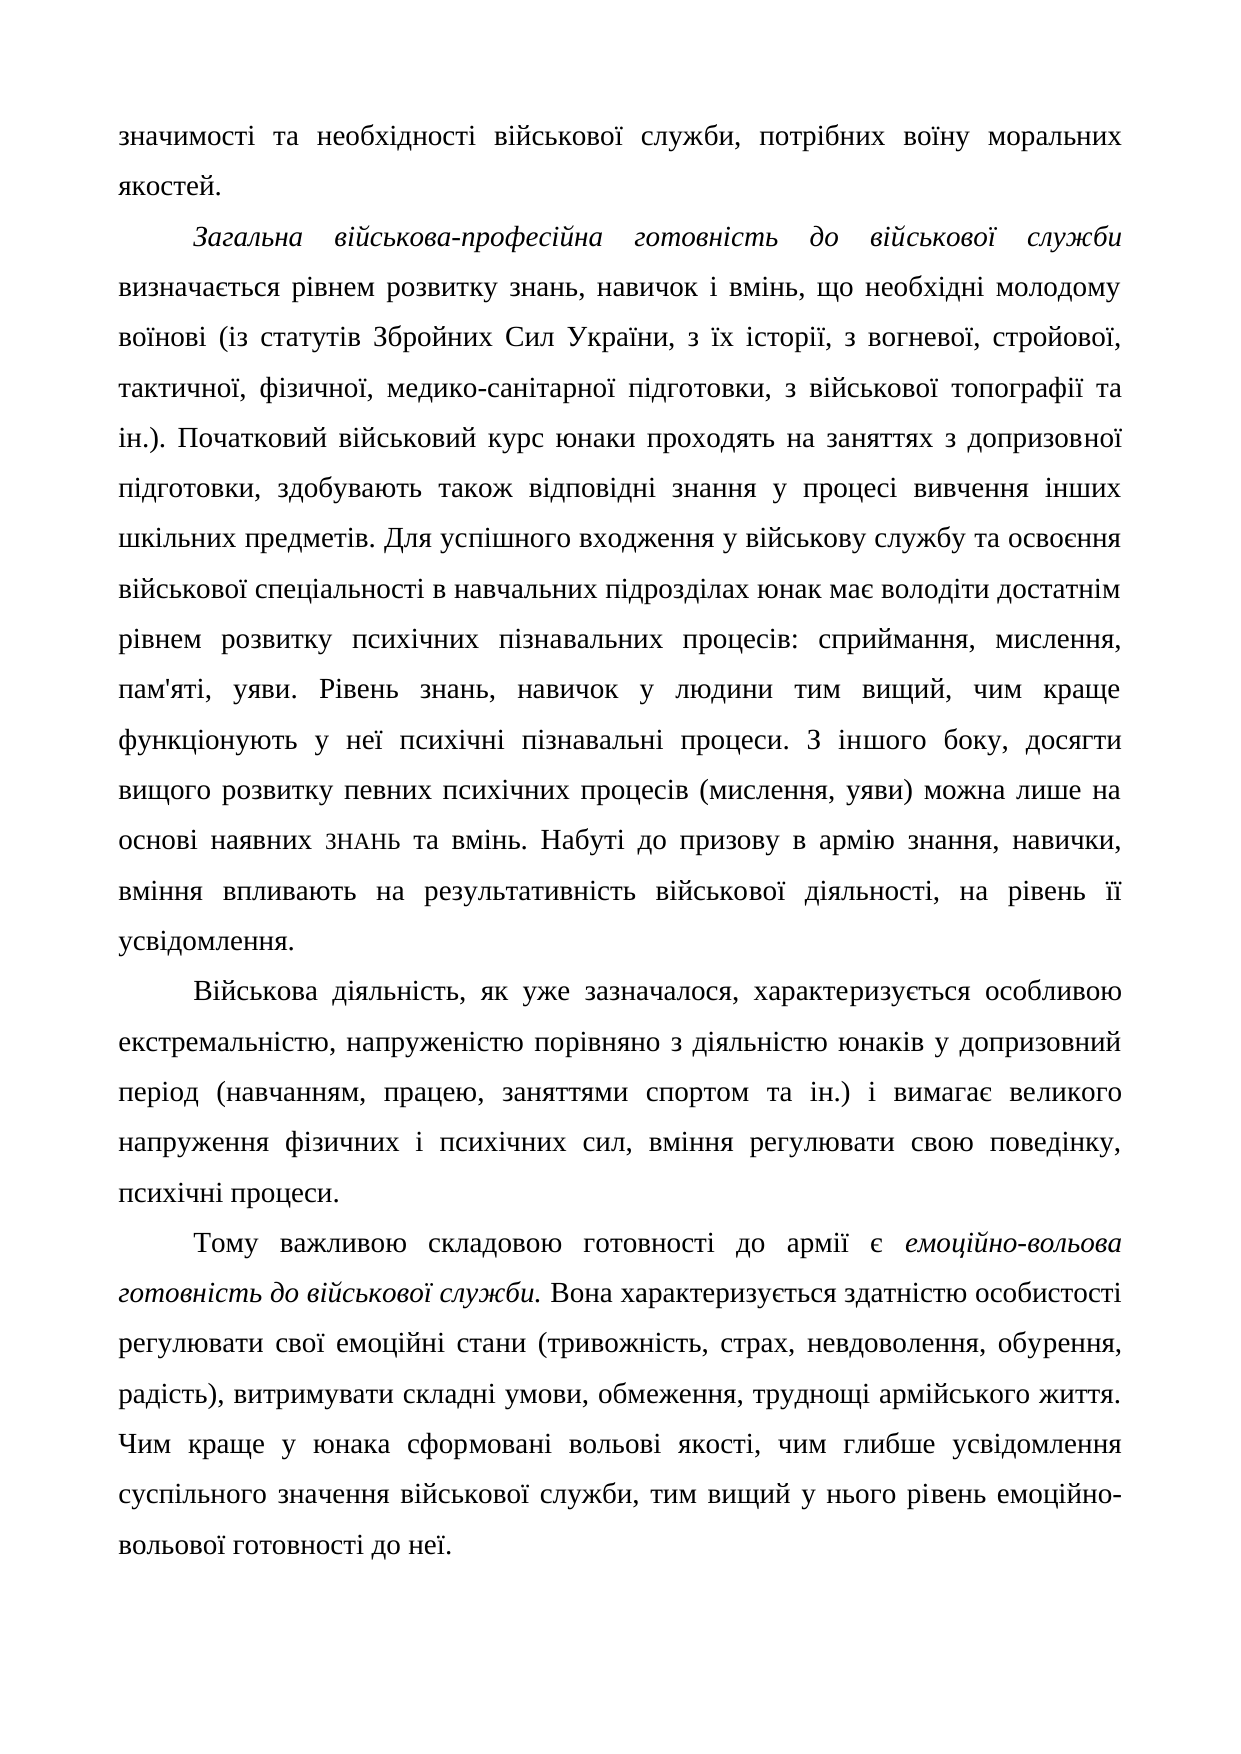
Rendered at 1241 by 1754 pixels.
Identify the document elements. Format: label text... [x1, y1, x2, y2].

text Тому важливою складовою готовності до армії є емоційно-вольова готовність до військової служби. Вона характеризується здатністю особистості регулювати свої емоційні стани (тривожність, страх, невдоволення, обурення, радість), витримувати складні умови, обмеження, труднощі армійського життя. Чим краще у юнака сформовані вольові якості, чим глибше усвідомлення суспільного значення військової служби, тим вищий у нього рівень емоційно-вольової готовності до неї. [118, 1225, 1122, 1560]
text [118, 118, 1122, 202]
text Загальна військова-професійна готовність до військової служби визначається рівнем розвитку знань, навичок і вмінь, що необхідні молодому воїнові (із статутів Збройних Сил України, з їх історії, з вогневої, стройової, тактичної, фізичної, медико-санітарної підготовки, з військової топографії та ін.). Початковий військовий курс юнаки проходять на заняттях з допризовної підготовки, здобувають також відповідні знання у процесі вивчення інших шкільних предметів. Для успішного входження у військову службу та освоєння військової спеціальності в навчальних підрозділах юнак має володіти достатнім рівнем розвитку психічних пізнавальних процесів: сприймання, мислення, пам'яті, уяви. Рівень знань, навичок у людини тим вищий, чим краще функціонують у неї психічні пізнавальні процеси. З іншого боку, досягти вищого розвитку певних психічних процесів (мислення, уяви) можна лише на основі наявних знань та вмінь. Набуті до призову в армію знання, навички, вміння впливають на результативність військової діяльності, на рівень її усвідомлення. [118, 219, 1122, 957]
text Військова діяльність, як уже зазначалося, характеризується особливою екстремальністю, напруженістю порівняно з діяльністю юнаків у допризовний період (навчанням, працею, заняттями спортом та ін.) і вимагає великого напруження фізичних і психічних сил, вміння регулювати свою поведінку, психічні процеси. [118, 973, 1122, 1208]
